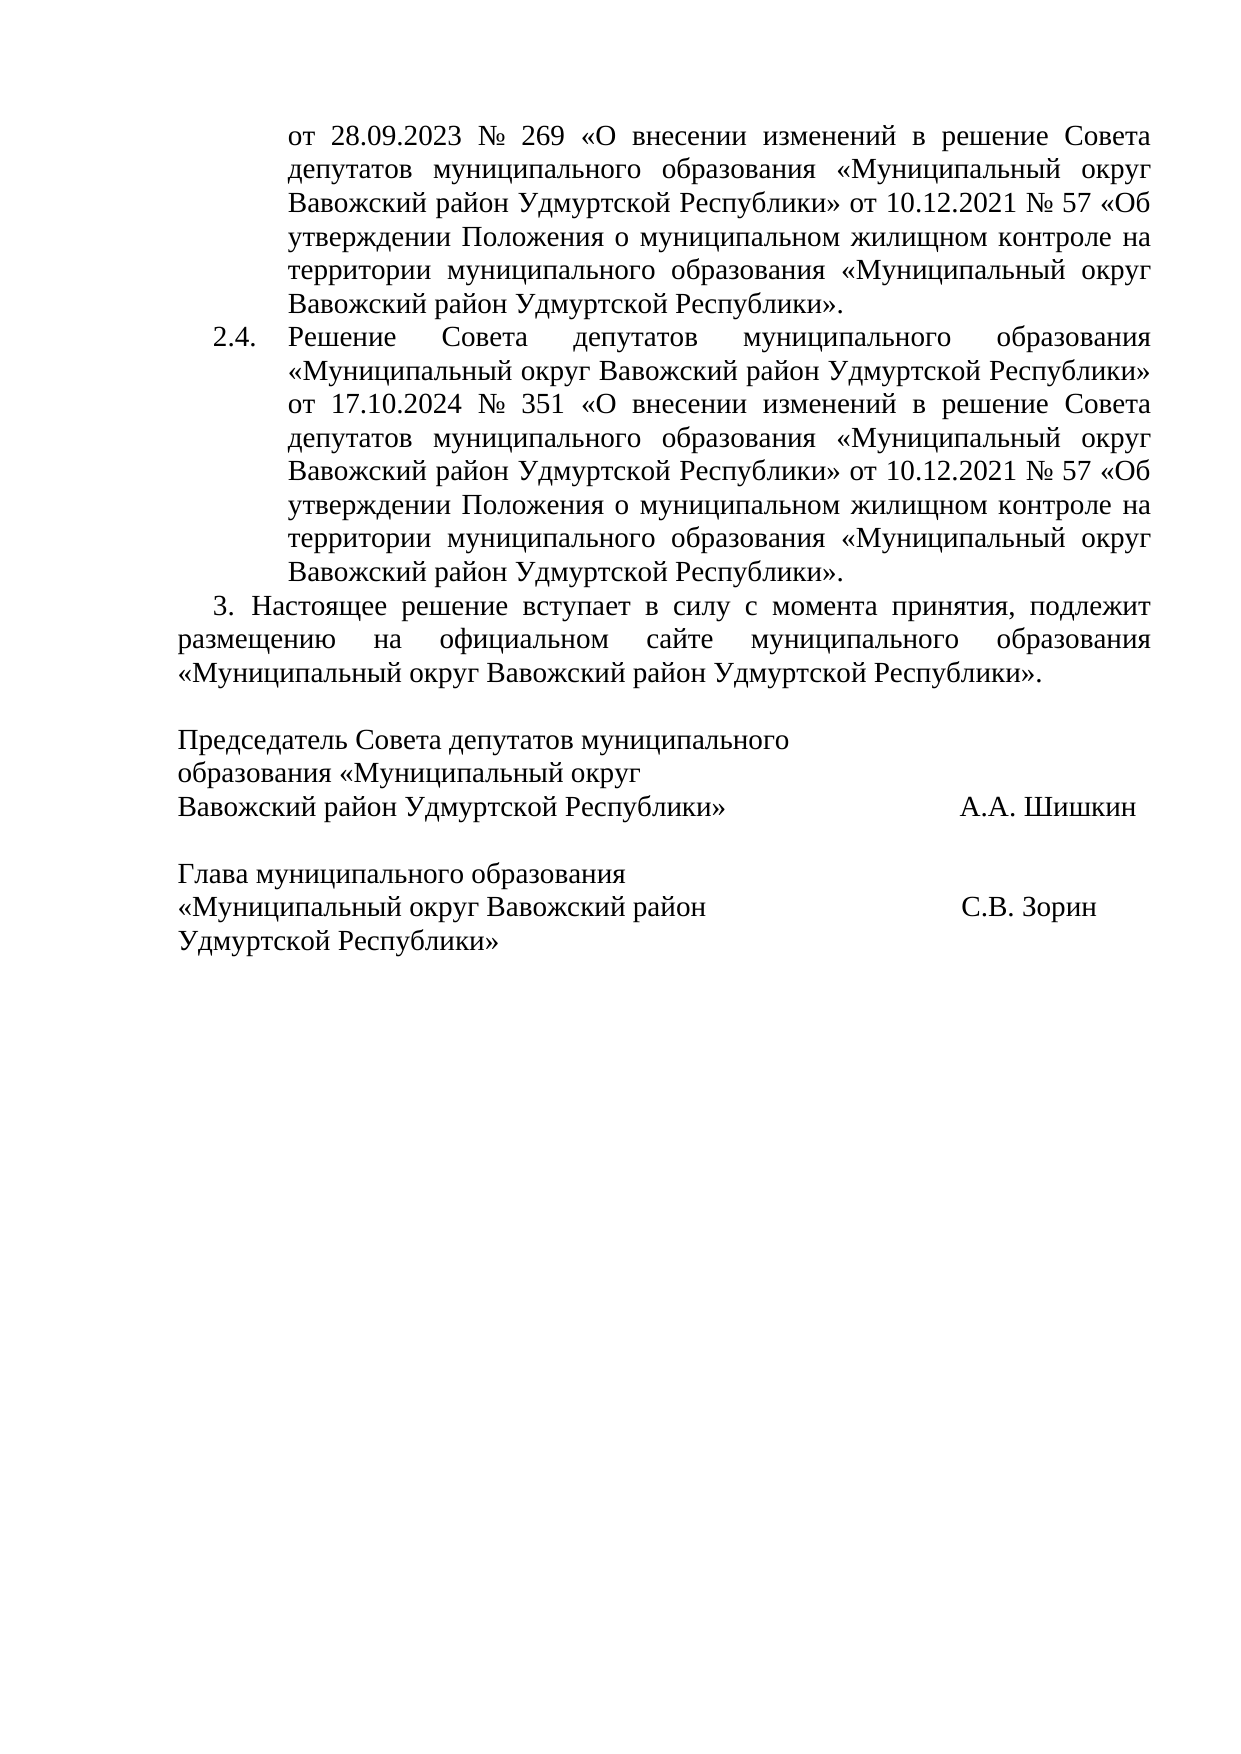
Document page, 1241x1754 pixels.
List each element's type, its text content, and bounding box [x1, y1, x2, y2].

list Настоящее решение вступает в силу с момента принятия, подлежит размещению на официальном сайте муниципального образования «Муниципальный округ Вавожский район Удмуртской Республики». [177, 588, 1152, 688]
text Председатель Совета депутатов муниципального [177, 722, 1152, 755]
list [213, 118, 1152, 319]
text Удмуртской Республики» [177, 923, 1152, 957]
text образования «Муниципальный округ [177, 755, 1152, 789]
text Вавожский район Удмуртской Республики» А.А. Шишкин [177, 789, 1152, 822]
text Глава муниципального образования [177, 856, 1152, 889]
text «Муниципальный округ Вавожский район С.В. Зорин [177, 889, 1152, 923]
list Решение Совета депутатов муниципального образования «Муниципальный округ Вавожский район Удмуртской Республики» от 17.10.2024 № 351 «О внесении изменений в решение Совета депутатов муниципального образования «Муниципальный округ Вавожский район Удмуртской Республики» от 10.12.2021 № 57 «Об утверждении Положения о муниципальном жилищном контроле на территории муниципального образования «Муниципальный округ Вавожский район Удмуртской Республики». [213, 319, 1152, 588]
